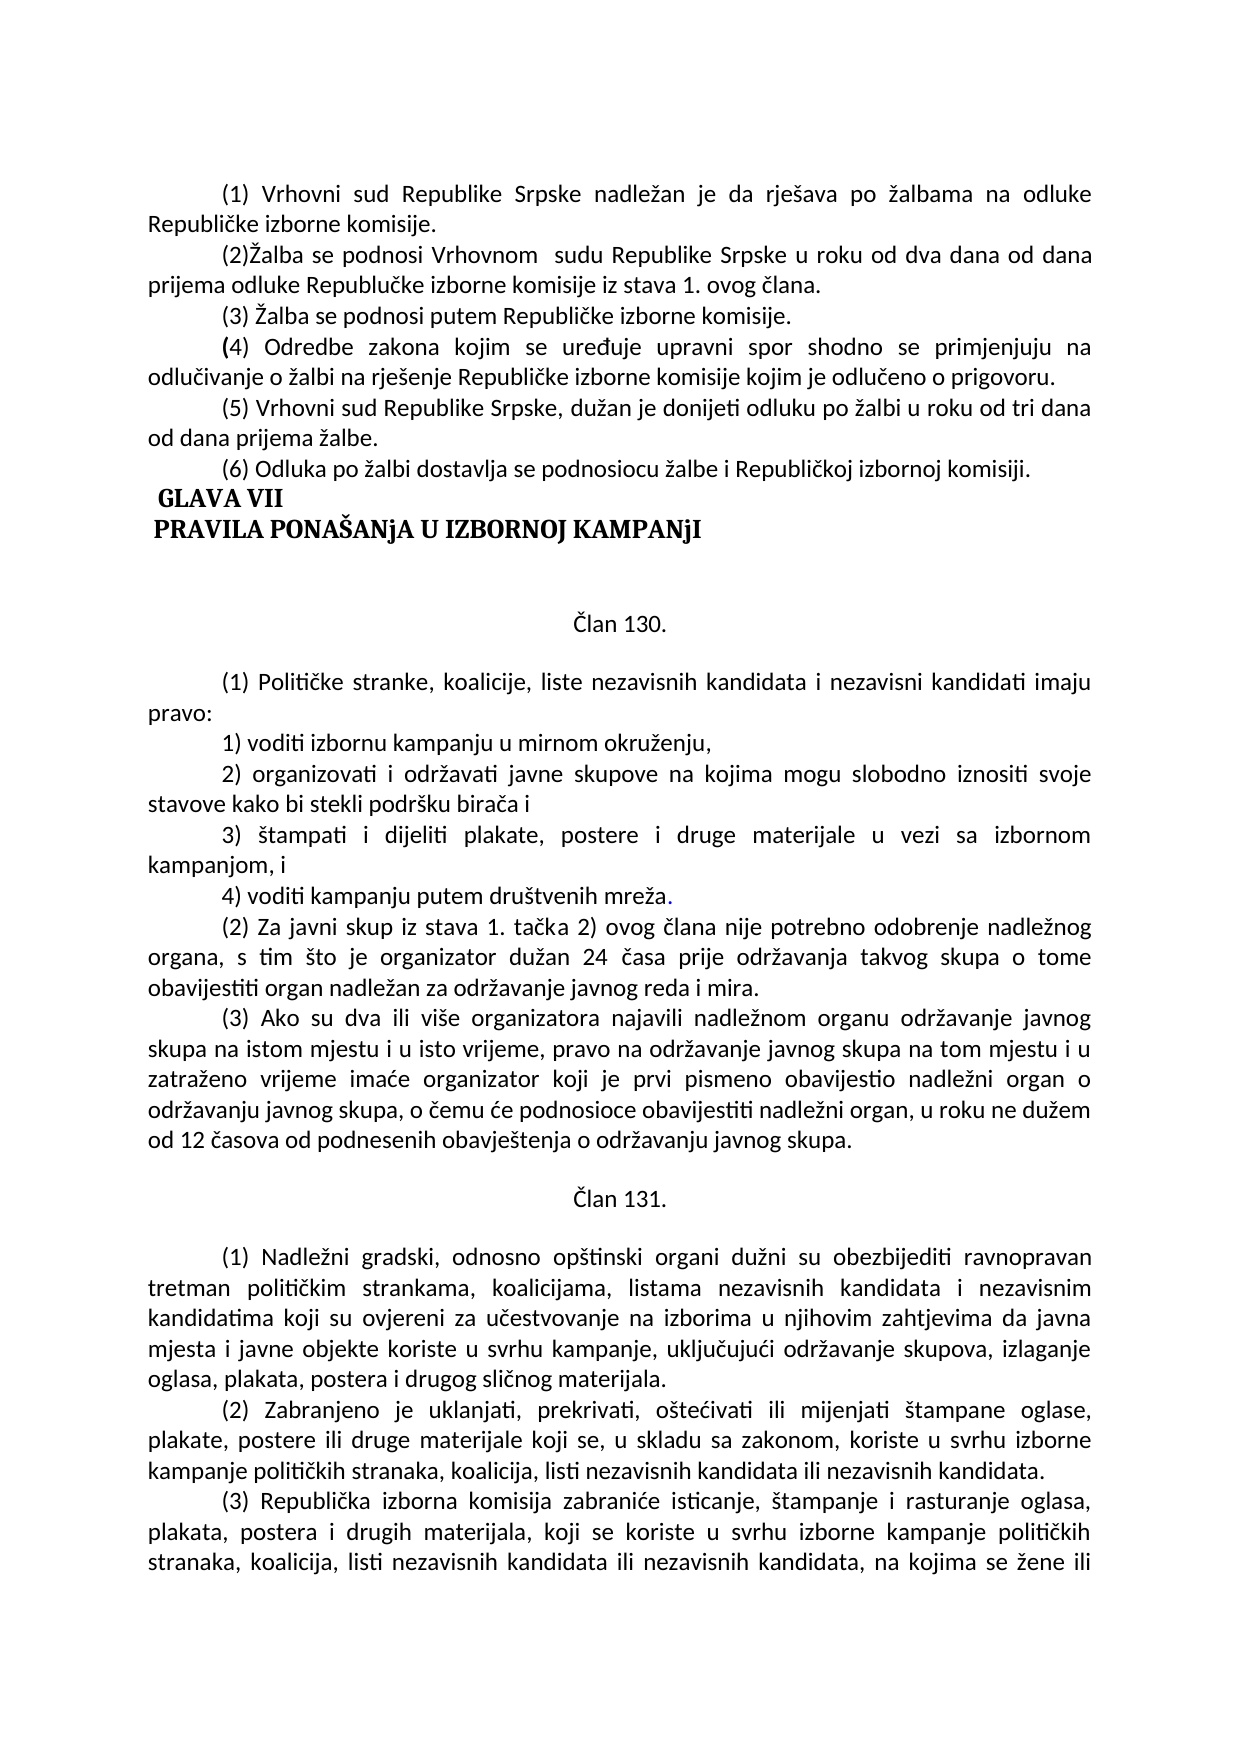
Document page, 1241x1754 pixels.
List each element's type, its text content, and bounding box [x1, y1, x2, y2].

text (2) Za javni skup iz stava 1. tačka 2) ovog člana nije potrebno odobrenje nadležnog organa, s tim što je organizator dužan 24 časa prije održavanja takvog skupa o tome obavijestiti organ nadležan za održavanje javnog reda i mira. [148, 911, 1093, 1002]
text (1) Vrhovni sud Republike Srpske nadležan je da rješava po žalbama na odluke Republičke izborne komisije. [148, 178, 1093, 239]
text 1) voditi izbornu kampanju u mirnom okruženju, [148, 727, 1093, 758]
text (3) Žalba se podnosi putem Republičke izborne komisije. [148, 300, 1093, 331]
text 3) štampati i dijeliti plakate, postere i druge materijale u vezi sa izbornom kampanjom, i [148, 819, 1093, 880]
text (2)Žalba se podnosi Vrhovnom sudu Republike Srpske u roku od dva dana od dana prijema odluke Republučke izborne komisije iz stava 1. ovog člana. [148, 239, 1093, 300]
text 2) organizovati i održavati javne skupove na kojima mogu slobodno iznositi svoje stavove kako bi stekli podršku birača i [148, 758, 1093, 819]
text (2) Zabranjeno je uklanjati, prekrivati, oštećivati ili mijenjati štampane oglase, plakate, postere ili druge materijale koji se, u skladu sa zakonom, koriste u svrhu izborne kampanje političkih stranaka, koalicija, listi nezavisnih kandidata ili nezavisnih kandidata. [148, 1394, 1093, 1486]
text (1) Nadležni gradski, odnosno opštinski organi dužni su obezbijediti ravnopravan tretman političkim strankama, koalicijama, listama nezavisnih kandidata i nezavisnim kandidatima koji su ovjereni za učestvovanje na izborima u njihovim zahtjevima da javna mjesta i javne objekte koriste u svrhu kampanje, uključujući održavanje skupova, izlaganje oglasa, plakata, postera i drugog sličnog materijala. [148, 1241, 1093, 1394]
text Član 130. [148, 608, 1093, 638]
text GLAVA VII [148, 483, 1093, 514]
text (1) Političke stranke, koalicije, liste nezavisnih kandidata i nezavisni kandidati imaju pravo: [148, 666, 1093, 727]
text (4) Odredbe zakona kojim se uređuje upravni spor shodno se primjenjuju na odlučivanje o žalbi na rješenje Republičke izborne komisije kojim je odlučeno o prigovoru. [148, 331, 1093, 392]
text PRAVILA PONAŠANjA U IZBORNOJ KAMPANjI [148, 514, 1093, 546]
text (5) Vrhovni sud Republike Srpske, dužan je donijeti odluku po žalbi u roku od tri dana od dana prijema žalbe. [148, 392, 1093, 453]
text (6) Odluka po žalbi dostavlja se podnosiocu žalbe i Republičkoj izbornoj komisiji. [148, 453, 1093, 483]
text (3) Ako su dva ili više organizatora najavili nadležnom organu održavanje javnog skupa na istom mjestu i u isto vrijeme, pravo na održavanje javnog skupa na tom mjestu i u zatraženo vrijeme imaće organizator koji je prvi pismeno obavijestio nadležni organ o održavanju javnog skupa, o čemu će podnosioce obavijestiti nadležni organ, u roku ne dužem od 12 časova od podnesenih obavještenja o održavanju javnog skupa. [148, 1002, 1093, 1155]
text 4) voditi kampanju putem društvenih mreža. [148, 880, 1093, 911]
text Član 131. [148, 1183, 1093, 1213]
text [148, 1486, 1093, 1577]
